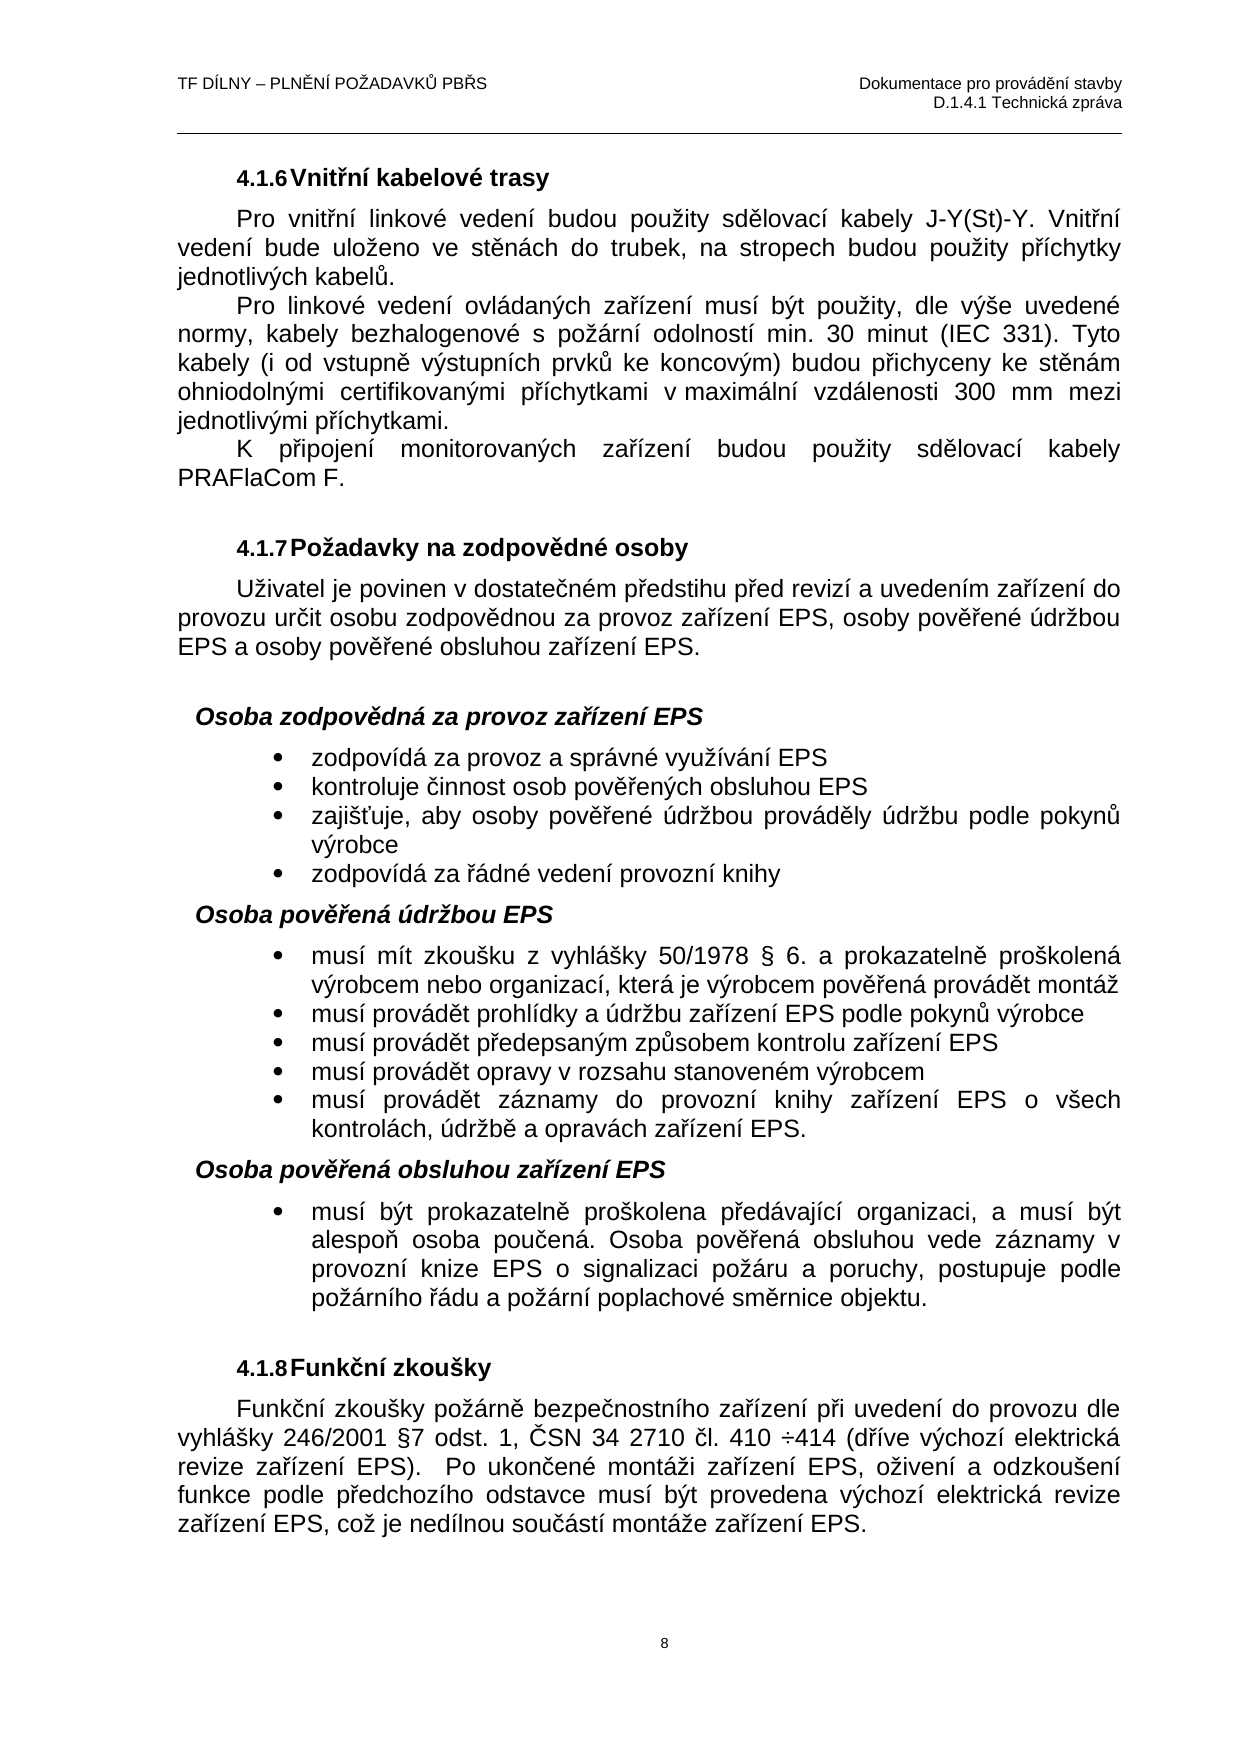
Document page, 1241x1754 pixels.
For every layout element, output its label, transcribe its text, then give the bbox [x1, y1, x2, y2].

subtitle Funkční zkoušky [236, 1353, 1122, 1382]
text Funkční zkoušky požárně bezpečnostního zařízení při uvedení do provozu dle vyhlášky 246/2001 §7 odst. 1, ČSN 34 2710 čl. 410 ÷414 (dříve výchozí elektrická revize zařízení EPS). Po ukončené montáži zařízení EPS, oživení a odzkoušení funkce podle předchozího odstavce musí být provedena výchozí elektrická revize zařízení EPS, což je nedílnou součástí montáže zařízení EPS. [177, 1394, 1122, 1538]
list musí být prokazatelně proškolena předávající organizaci, a musí být alespoň osoba poučená. Osoba pověřená obsluhou vede záznamy v provozní knize EPS o signalizaci požáru a poruchy, postupuje podle požárního řádu a požární poplachové směrnice objektu. [274, 1197, 1122, 1312]
subtitle Požadavky na zodpovědné osoby [236, 533, 1122, 562]
text Pro vnitřní linkové vedení budou použity sdělovací kabely J-Y(St)-Y. Vnitřní vedení bude uloženo ve stěnách do trubek, na stropech budou použity příchytky jednotlivých kabelů. [177, 204, 1122, 291]
list musí provádět prohlídky a údržbu zařízení EPS podle pokynů výrobce [274, 999, 1122, 1028]
list zodpovídá za provoz a správné využívání EPS [274, 743, 1122, 772]
list zajišťuje, aby osoby pověřené údržbou prováděly údržbu podle pokynů výrobce [274, 801, 1122, 858]
subtitle Osoba zodpovědná za provoz zařízení EPS [195, 702, 1122, 731]
subtitle Osoba pověřená údržbou EPS [195, 900, 1122, 929]
text Pro linkové vedení ovládaných zařízení musí být použity, dle výše uvedené normy, kabely bezhalogenové s požární odolností min. 30 minut (IEC 331). Tyto kabely (i od vstupně výstupních prvků ke koncovým) budou přichyceny ke stěnám ohniodolnými certifikovanými příchytkami v maximální vzdálenosti 300 mm mezi jednotlivými příchytkami. [177, 291, 1122, 434]
list musí provádět opravy v rozsahu stanoveném výrobcem [274, 1056, 1122, 1085]
list kontroluje činnost osob pověřených obsluhou EPS [274, 772, 1122, 801]
subtitle Vnitřní kabelové trasy [236, 163, 1122, 192]
text K připojení monitorovaných zařízení budou použity sdělovací kabely PRAFlaCom F. [177, 434, 1122, 492]
list musí provádět záznamy do provozní knihy zařízení EPS o všech kontrolách, údržbě a opravách zařízení EPS. [274, 1085, 1122, 1143]
text Uživatel je povinen v dostatečném předstihu před revizí a uvedením zařízení do provozu určit osobu zodpovědnou za provoz zařízení EPS, osoby pověřené údržbou EPS a osoby pověřené obsluhou zařízení EPS. [177, 574, 1122, 661]
list musí provádět předepsaným způsobem kontrolu zařízení EPS [274, 1028, 1122, 1056]
list zodpovídá za řádné vedení provozní knihy [274, 858, 1122, 887]
list musí mít zkoušku z vyhlášky 50/1978 § prokazatelně proškolená výrobcem nebo organizací, která je výrobcem pověřená provádět montáž [274, 941, 1122, 999]
subtitle Osoba pověřená obsluhou zařízení EPS [195, 1155, 1122, 1184]
